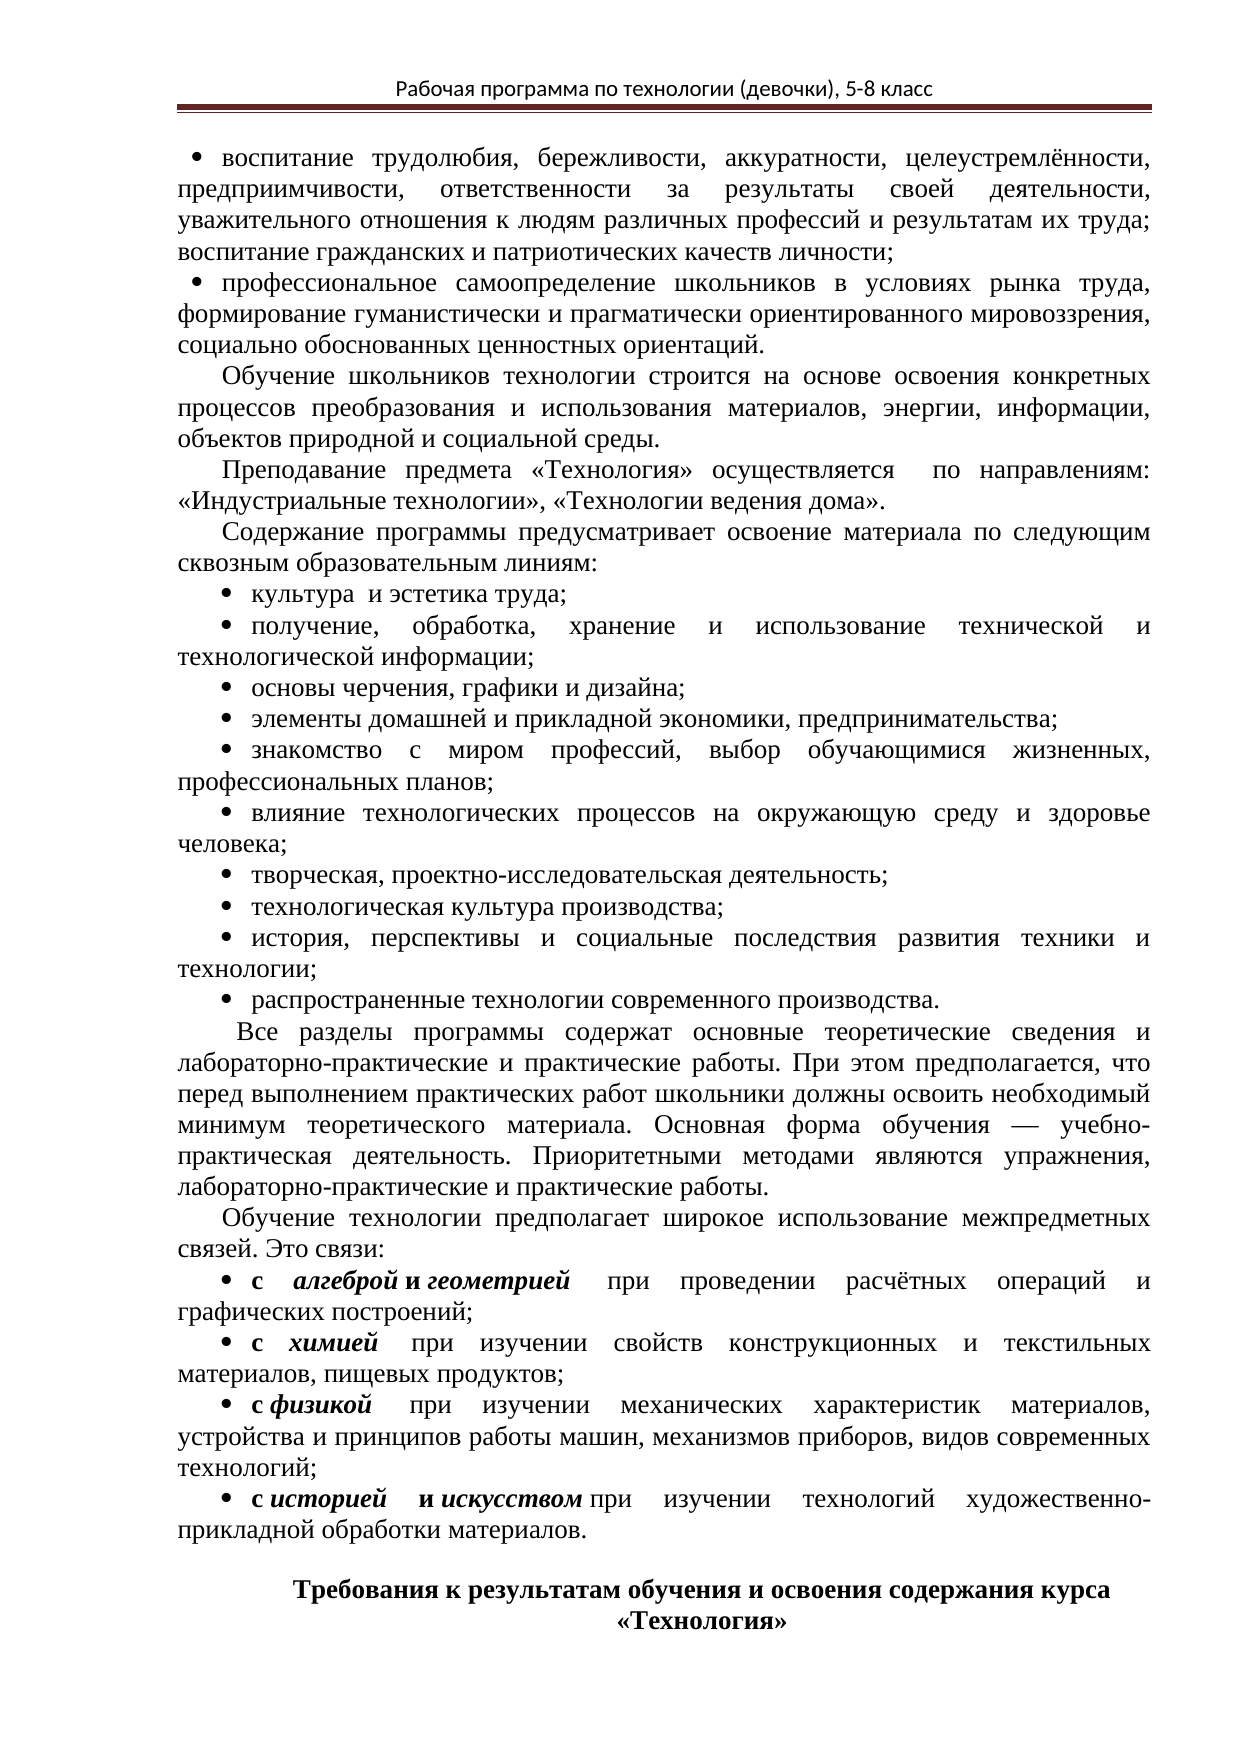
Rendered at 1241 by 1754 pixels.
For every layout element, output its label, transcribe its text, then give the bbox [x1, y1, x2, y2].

text Содержание программы предусматривает освоение материала по следующим сквозным образовательным линиям: [177, 515, 1152, 577]
list Требования к результатам обучения и освоения содержания курса «Технология» [252, 1573, 1152, 1636]
list с физикой при изучении механических характеристик материалов, устройства и принципов работы машин, механизмов приборов, видов современных технологий; [177, 1388, 1152, 1482]
list влияние технологических процессов на окружающую среду и здоровье человека; [177, 796, 1152, 858]
list элементы домашней и прикладной экономики, предпринимательства; [177, 702, 1152, 734]
text Преподавание предмета «Технология» осуществляется по направлениям: «Индустриальные технологии», «Технологии ведения дома». [177, 453, 1152, 515]
text Обучение школьников технологии строится на основе освоения конкретных процессов преобразования и использования материалов, энергии, информации, объектов природной и социальной среды. [177, 359, 1152, 453]
list культура и эстетика труда; [177, 577, 1152, 609]
list воспитание трудолюбия, бережливости, аккуратности, целеустремлённости, предприимчивости, ответственности за результаты своей деятельности, уважительного отношения к людям различных профессий и результатам их труда; воспитание гражданских и патриотических качеств личности; [177, 141, 1152, 266]
list профессиональное самоопределение школьников в условиях рынка труда, формирование гуманистически и прагматически ориентированного мировоззрения, социально обоснованных ценностных ориентаций. [177, 266, 1152, 359]
text Обучение технологии предполагает широкое использование межпредметных связей. Это связи: [177, 1201, 1152, 1264]
list знакомство с миром профессий, выбор обучающимися жизненных, профессиональных планов; [177, 734, 1152, 796]
list распространенные технологии современного производства. [177, 983, 1152, 1014]
list с историей и искусством при изучении технологий художественно-прикладной обработки материалов. [177, 1482, 1152, 1544]
text Все разделы программы содержат основные теоретические сведения и лабораторно-практические и практические работы. При этом предполагается, что перед выполнением практических работ школьники должны освоить необходимый минимум теоретического материала. Основная форма обучения — учебно-практическая деятельность. Приоритетными методами являются упражнения, лабораторно-практические и практические работы. [177, 1014, 1152, 1201]
list основы черчения, графики и дизайна; [177, 671, 1152, 702]
list с алгеброй и геометрией при проведении расчётных операций и графических построений; [177, 1264, 1152, 1326]
list получение, обработка, хранение и использование технической и технологической информации; [177, 609, 1152, 671]
list творческая, проектно-исследовательская деятельность; [177, 858, 1152, 890]
list история, перспективы и социальные последствия развития техники и технологии; [177, 921, 1152, 983]
list технологическая культура производства; [177, 890, 1152, 921]
list с химией при изучении свойств конструкционных и текстильных материалов, пищевых продуктов; [177, 1326, 1152, 1388]
